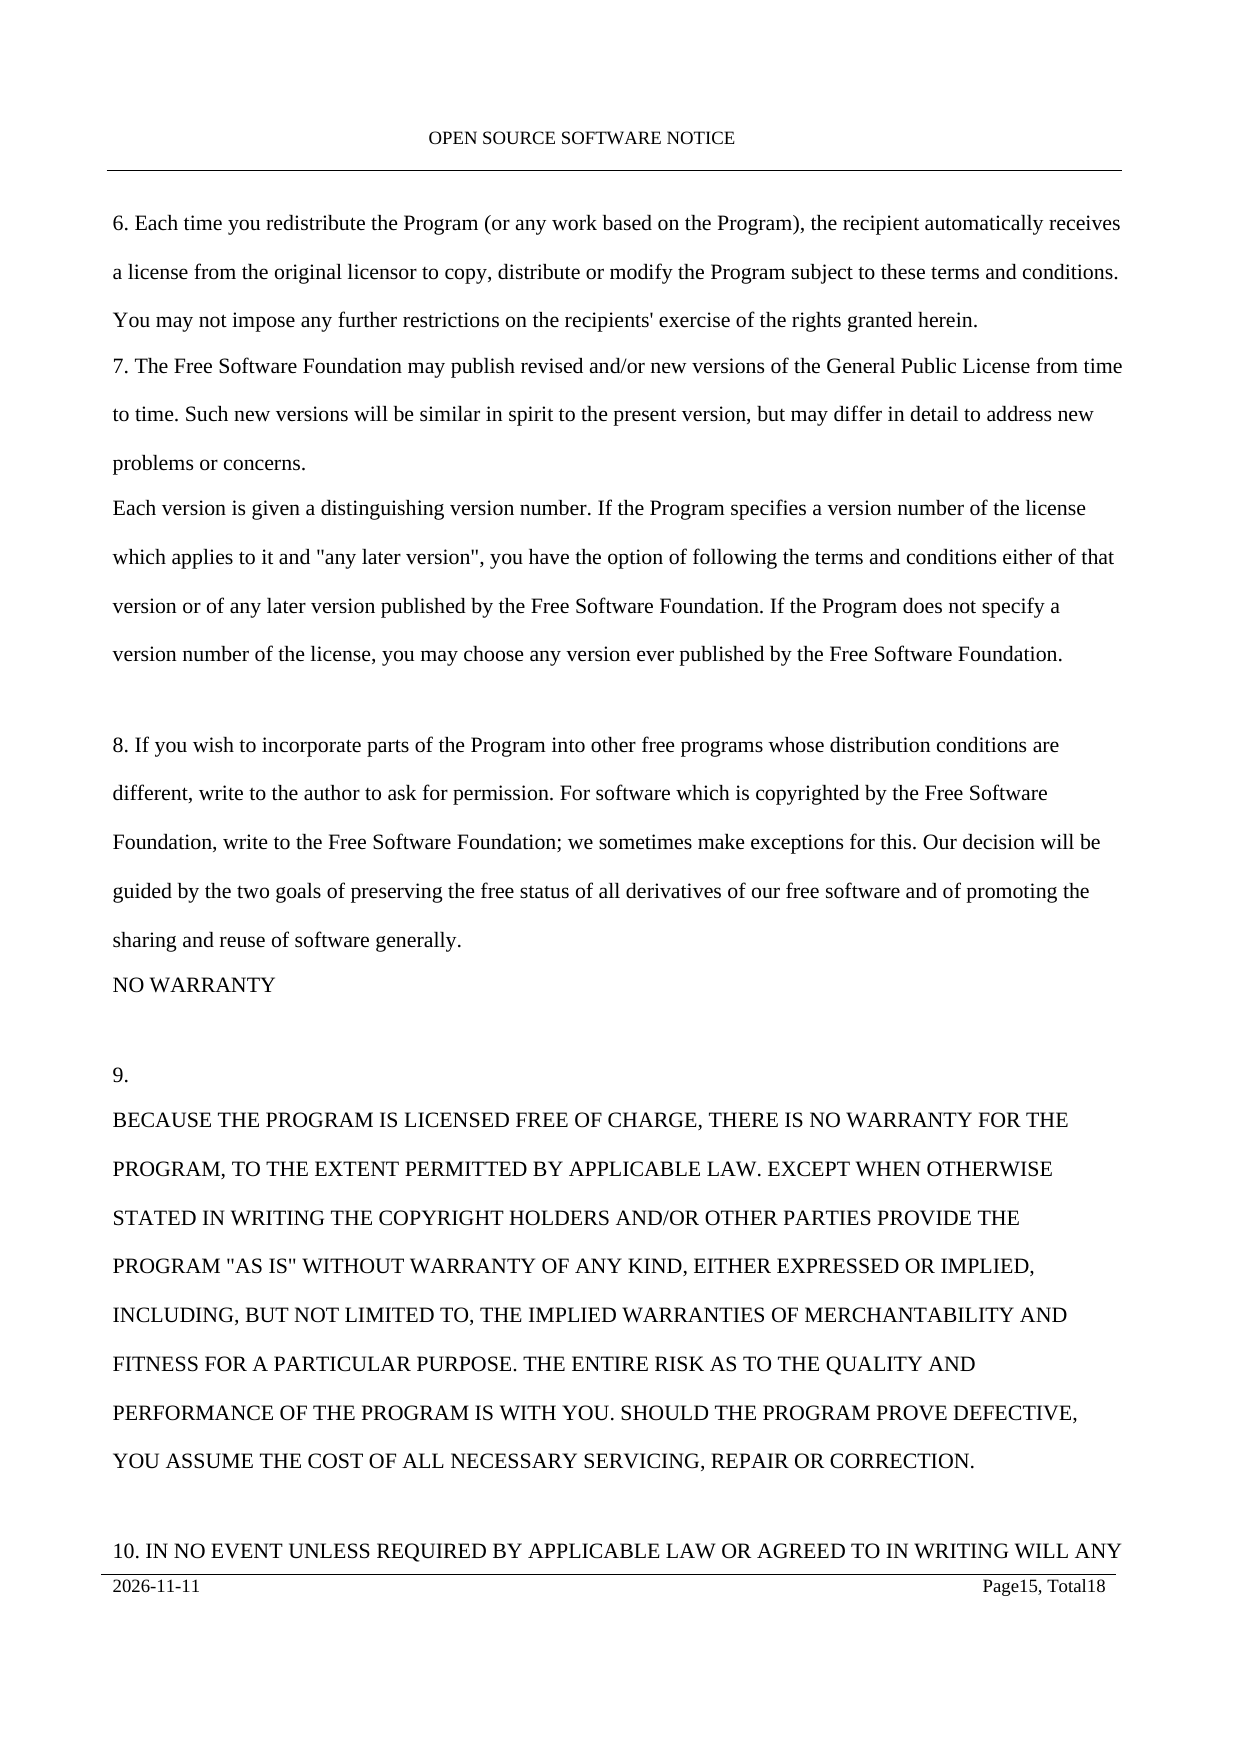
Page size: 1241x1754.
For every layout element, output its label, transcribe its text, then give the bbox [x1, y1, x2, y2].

text BECAUSE THE PROGRAM IS LICENSED FREE OF CHARGE, THERE IS NO WARRANTY FOR THE PROGRAM, TO THE EXTENT PERMITTED BY APPLICABLE LAW. EXCEPT WHEN OTHERWISE STATED IN WRITING THE COPYRIGHT HOLDERS AND/OR OTHER PARTIES PROVIDE THE PROGRAM "AS IS" WITHOUT WARRANTY OF ANY KIND, EITHER EXPRESSED OR IMPLIED, INCLUDING, BUT NOT LIMITED TO, THE IMPLIED WARRANTIES OF MERCHANTABILITY AND FITNESS FOR A PARTICULAR PURPOSE. THE ENTIRE RISK AS TO THE QUALITY AND PERFORMANCE OF THE PROGRAM IS WITH YOU. SHOULD THE PROGRAM PROVE DEFECTIVE, YOU ASSUME THE COST OF ALL NECESSARY SERVICING, REPAIR OR CORRECTION. [112, 1103, 1128, 1477]
text 7. The Free Software Foundation may publish revised and/or new versions of the General Public License from time to time. Such new versions will be similar in spirit to the present version, but may differ in detail to address new problems or concerns. [112, 349, 1128, 479]
text Each version is given a distinguishing version number. If the Program specifies a version number of the license which applies to it and "any later version", you have the option of following the terms and conditions either of that version or of any later version published by the Free Software Foundation. If the Program does not specify a version number of the license, you may choose any version ever published by the Free Software Foundation. [112, 492, 1128, 670]
text 9. [112, 1058, 1128, 1091]
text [112, 1535, 1128, 1567]
text 8. If you wish to incorporate parts of the Program into other free programs whose distribution conditions are different, write to the author to ask for permission. For software which is copyrighted by the Free Software Foundation, write to the Free Software Foundation; we sometimes make exceptions for this. Our decision will be guided by the two goals of preserving the free status of all derivatives of our free software and of promoting the sharing and reuse of software generally. [112, 728, 1128, 956]
text NO WARRANTY [112, 968, 1128, 1001]
text 6. Each time you redistribute the Program (or any work based on the Program), the recipient automatically receives a license from the original licensor to copy, distribute or modify the Program subject to these terms and conditions. You may not impose any further restrictions on the recipients' exercise of the rights granted herein. [112, 206, 1128, 336]
